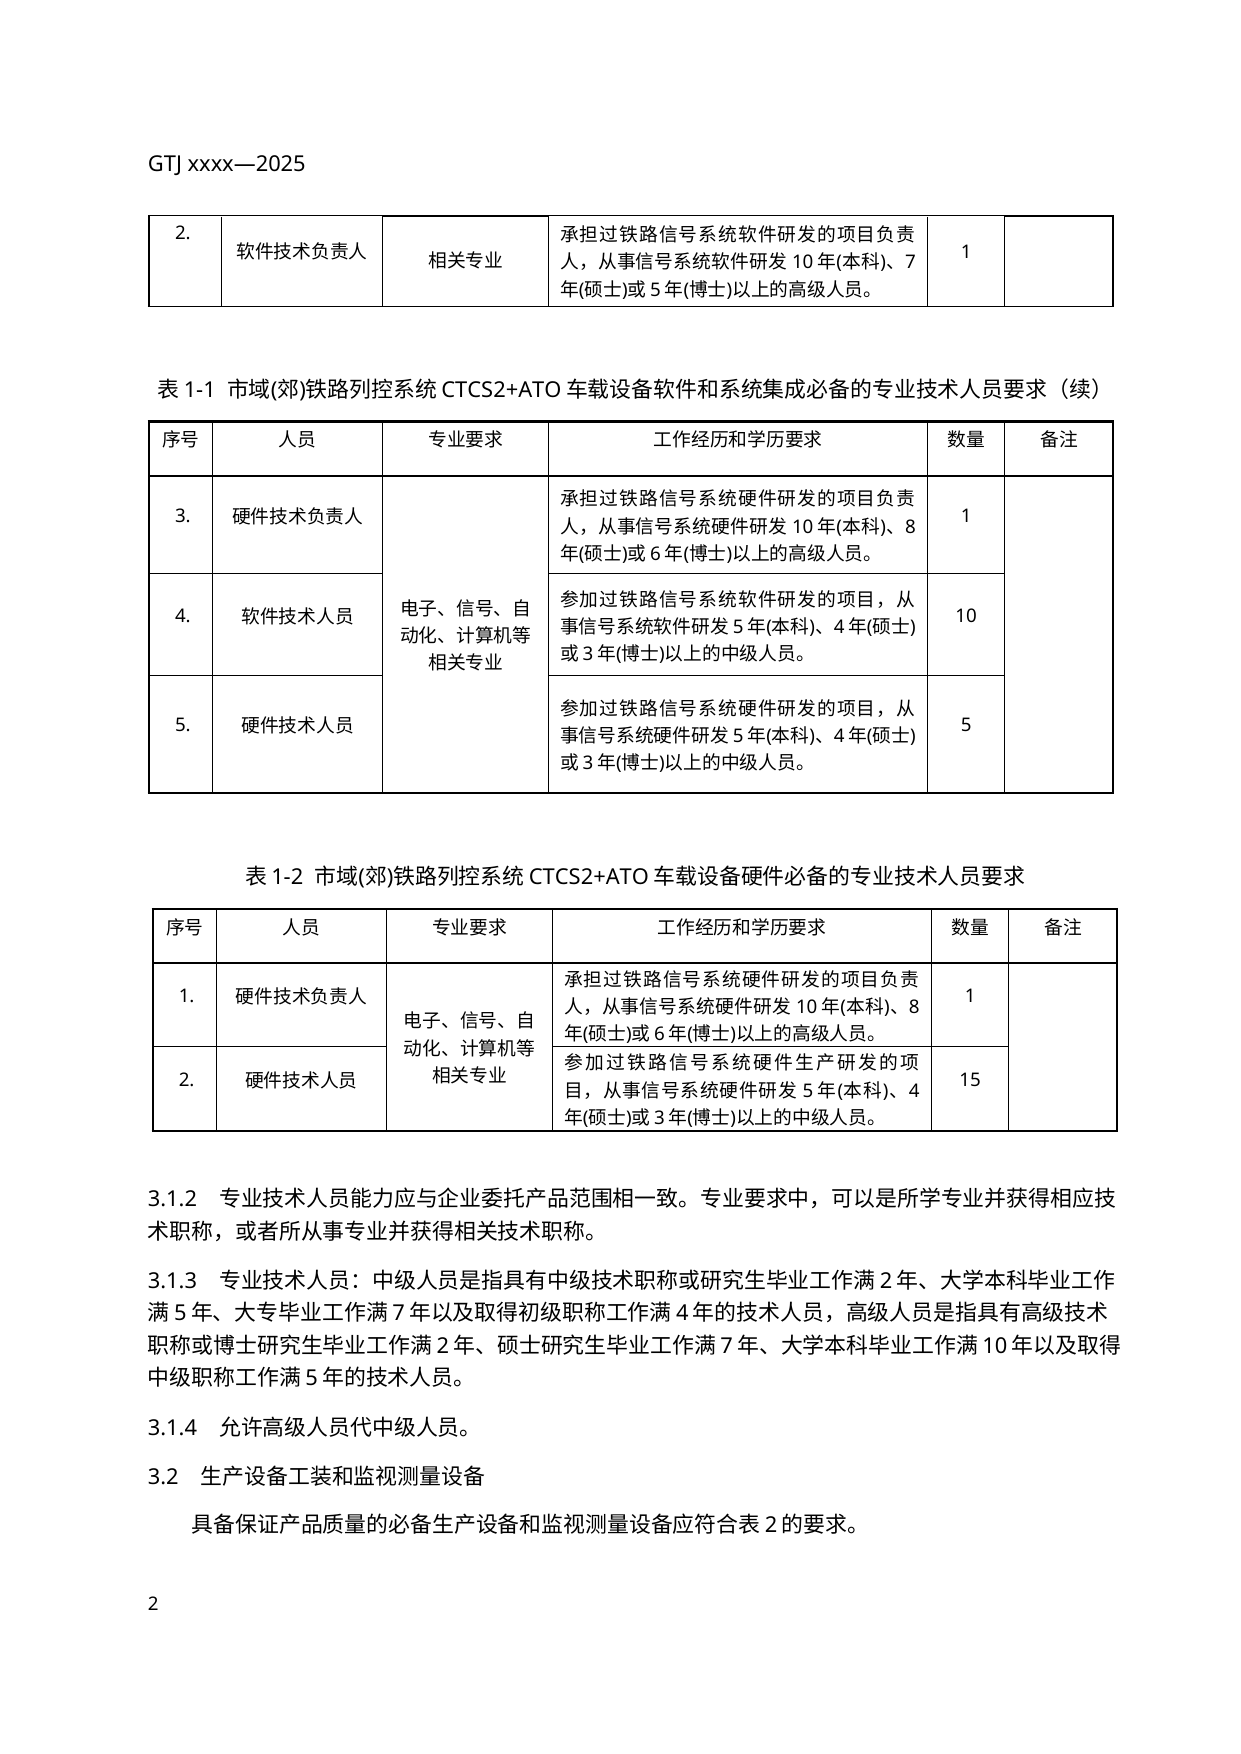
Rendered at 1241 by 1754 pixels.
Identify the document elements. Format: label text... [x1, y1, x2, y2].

table_header 专业要求 [387, 910, 552, 962]
table_cell [1009, 964, 1116, 1129]
table_cell 软件技术人员 [213, 574, 382, 675]
table_header 序号 [154, 910, 216, 962]
table_header 人员 [217, 910, 386, 962]
table_cell 软件技术负责人 [222, 216, 382, 306]
table_cell 1 [928, 216, 1004, 306]
table_cell 承担过铁路信号系统软件研发的项目负责人，从事信号系统软件研发10年(本科)、7年(硕士)或5年(博士)以上的高级人员。 [549, 216, 927, 306]
table_cell [150, 676, 212, 792]
table_cell 硬件技术负责人 [217, 964, 386, 1046]
table_cell 硬件技术负责人 [213, 477, 382, 573]
table_cell [154, 1047, 216, 1129]
table_cell [150, 216, 221, 306]
table_cell 电子、信号、自动化、计算机等相关专业 [383, 217, 548, 306]
table_cell 电子、信号、自动化、计算机等相关专业 [383, 477, 548, 792]
table_header 序号 [150, 423, 212, 475]
table_header 专业要求 [383, 423, 548, 475]
table_cell [154, 964, 216, 1046]
text 表1-2 市域(郊)铁路列控系统CTCS2+ATO车载设备硬件必备的专业技术人员要求 [148, 859, 1122, 892]
text 专业技术人员能力应与企业委托产品范围相一致。专业要求中，可以是所学专业并获得相应技术职称，或者所从事专业并获得相关技术职称。 [148, 1181, 1122, 1246]
table_cell 参加过铁路信号系统硬件生产研发的项目，从事信号系统硬件研发5年(本科)、4年(硕士)或3年(博士)以上的中级人员。 [553, 1047, 931, 1129]
table_header 工作经历和学历要求 [553, 910, 931, 962]
text 具备保证产品质量的必备生产设备和监视测量设备应符合表2的要求。 [148, 1507, 1122, 1539]
text 生产设备工装和监视测量设备 [148, 1458, 1122, 1491]
table_cell 承担过铁路信号系统硬件研发的项目负责人，从事信号系统硬件研发10年(本科)、8年(硕士)或6年(博士)以上的高级人员。 [549, 477, 927, 573]
text 表1-1 市域(郊)铁路列控系统CTCS2+ATO车载设备软件和系统集成必备的专业技术人员要求（续） [148, 372, 1122, 404]
table_cell 承担过铁路信号系统硬件研发的项目负责人，从事信号系统硬件研发10年(本科)、8年(硕士)或6年(博士)以上的高级人员。 [553, 964, 931, 1046]
table_cell 5 [928, 676, 1004, 792]
text 专业技术人员：中级人员是指具有中级技术职称或研究生毕业工作满2年、大学本科毕业工作满5年、大专毕业工作满7年以及取得初级职称工作满4年的技术人员，高级人员是指具有高级技术职称或博士研究生毕业工作满2年、硕士研究生毕业工作满7年、大学本科毕业工作满10年以及取得中级职称工作满5年的技术人员。 [148, 1262, 1122, 1392]
table_cell 电子、信号、自动化、计算机等相关专业 [387, 964, 552, 1129]
table_cell [1005, 217, 1112, 306]
table_cell 1 [932, 964, 1008, 1046]
table_cell 1 [928, 477, 1004, 573]
table_header 备注 [1005, 423, 1112, 475]
table_header 工作经历和学历要求 [549, 423, 927, 475]
text 允许高级人员代中级人员。 [148, 1409, 1122, 1442]
table_cell 硬件技术人员 [217, 1047, 386, 1129]
table_header 数量 [928, 423, 1004, 475]
table_header 备注 [1009, 910, 1116, 962]
table_cell 参加过铁路信号系统硬件研发的项目，从事信号系统硬件研发5年(本科)、4年(硕士)或3年(博士)以上的中级人员。 [549, 676, 927, 792]
table_cell 15 [932, 1047, 1008, 1129]
table_cell [150, 574, 212, 675]
table_cell [1005, 477, 1112, 792]
table_header 数量 [932, 910, 1008, 962]
table_cell 参加过铁路信号系统软件研发的项目，从事信号系统软件研发5年(本科)、4年(硕士)或3年(博士)以上的中级人员。 [549, 574, 927, 675]
table_cell 10 [928, 574, 1004, 675]
table_cell [150, 477, 212, 573]
table_header 人员 [213, 423, 382, 475]
table_cell 硬件技术人员 [213, 676, 382, 792]
